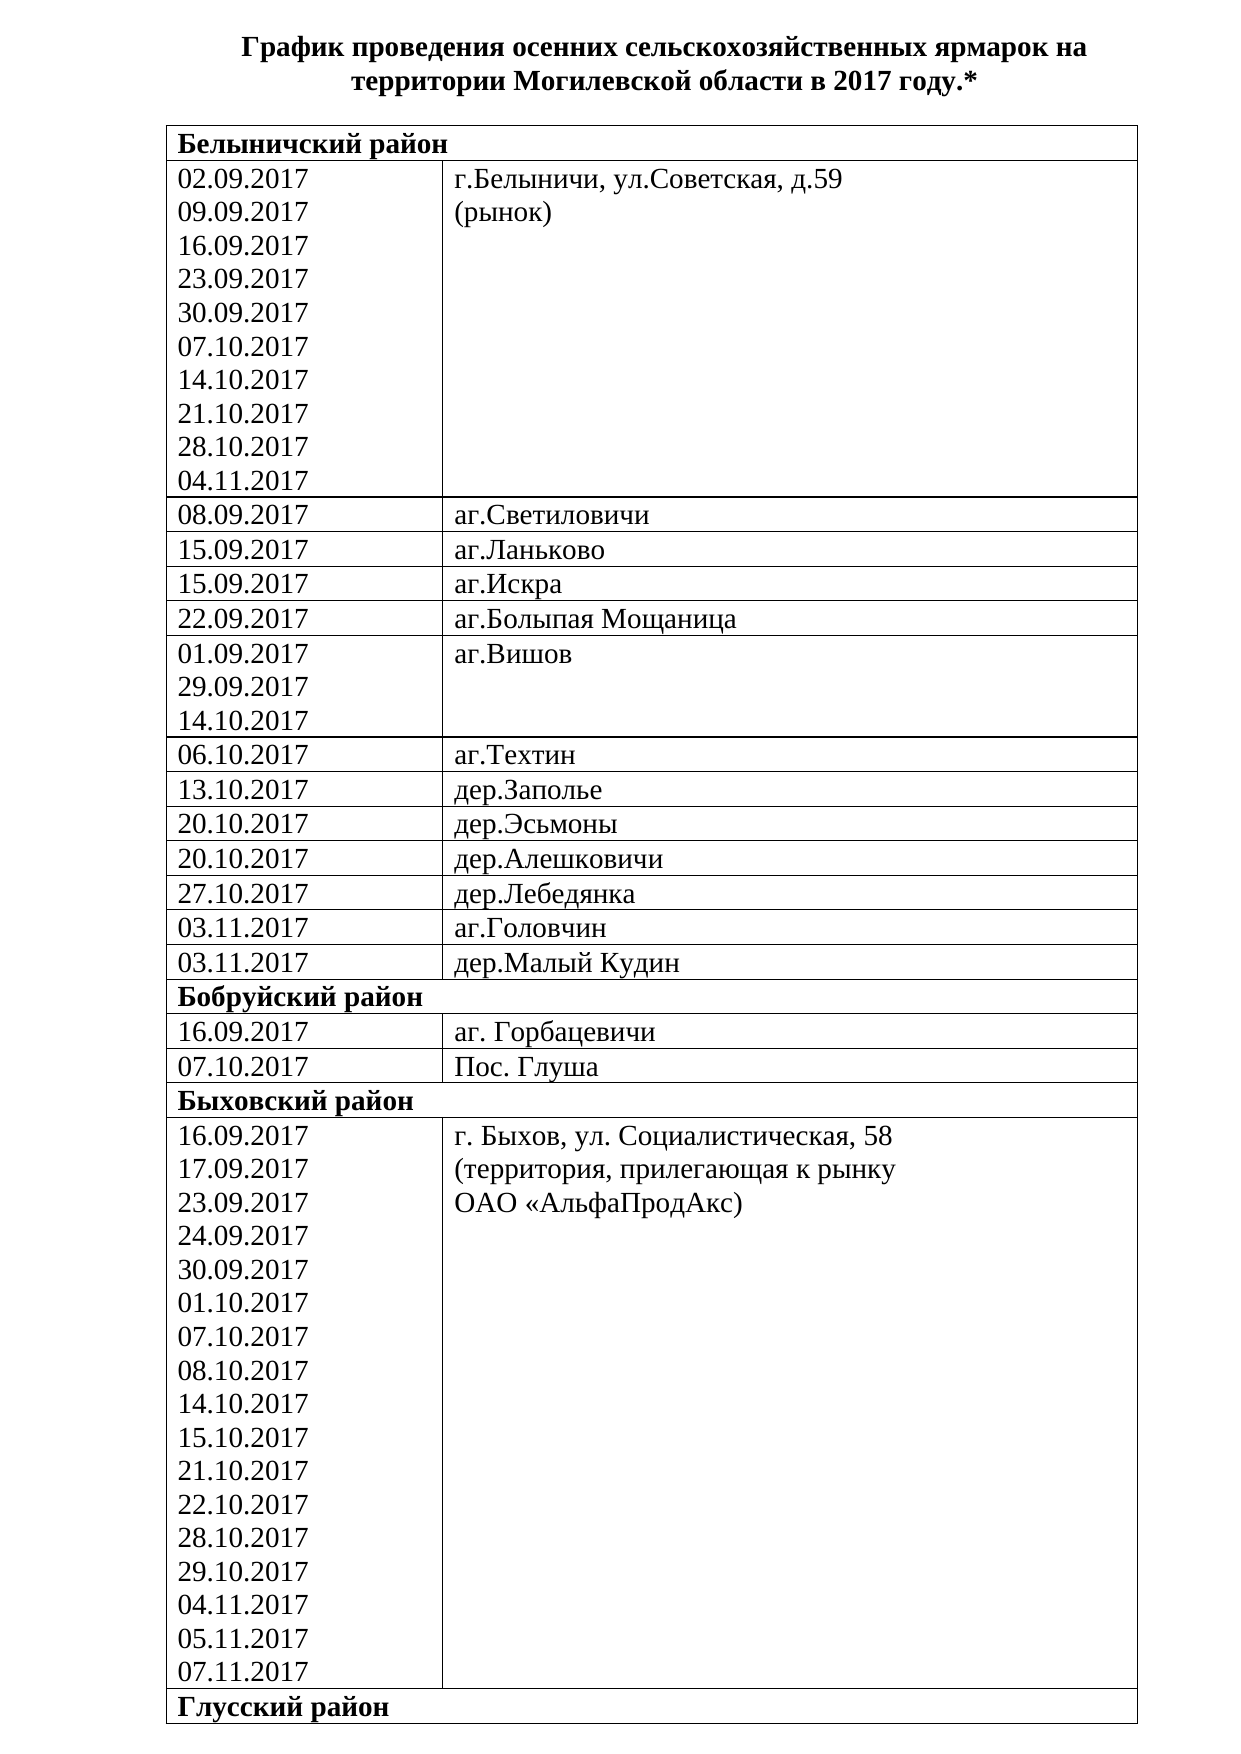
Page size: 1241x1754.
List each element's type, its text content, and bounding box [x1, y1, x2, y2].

table_cell 15.09.2017 [167, 532, 442, 566]
table_cell 13.10.2017 [167, 772, 442, 806]
table_cell аг.Техтин [443, 738, 1137, 771]
table_cell г.Белыничи, ул.Советская, д.59 (рынок) [443, 161, 1137, 496]
table_cell дер.Эсьмоны [443, 807, 1137, 840]
table_cell аг.Болыпая Мощаница [443, 601, 1137, 635]
table_cell Бобруйский район [167, 980, 1137, 1013]
table_cell 02.09.2017 09.09.2017 16.09.2017 23.09.2017 30.09.2017 07.10.2017 14.10.2017 21.10.2017 28.10.2017 04.11.2017 [167, 161, 442, 496]
table_cell г. Быхов, ул. Социалистическая, 58 (территория, прилегающая к рынку ОАО «АльфаПродАкс) [443, 1118, 1137, 1688]
table_cell аг.Светиловичи [443, 498, 1137, 531]
table_cell аг.Искра [443, 567, 1137, 600]
table_cell Глусский район [167, 1689, 1137, 1723]
table_cell 06.10.2017 [167, 738, 442, 771]
table_cell 07.10.2017 [167, 1049, 442, 1082]
table_cell дер.Лебедянка [443, 876, 1137, 909]
table_cell Быховский район [167, 1083, 1137, 1117]
table_cell 01.09.2017 29.09.2017 14.10.2017 [167, 636, 442, 736]
table_cell дер.Заполье [443, 772, 1137, 806]
table_cell 16.09.2017 17.09.2017 23.09.2017 24.09.2017 30.09.2017 01.10.2017 07.10.2017 08.10.2017 14.10.2017 15.10.2017 21.10.2017 22.10.2017 28.10.2017 29.10.2017 04.11.2017 05.11.2017 07.11.2017 [167, 1118, 442, 1688]
table_cell 20.10.2017 [167, 807, 442, 840]
text График проведения осенних сельскохозяйственных ярмарок на территории Могилевской области в 2017 году.* [177, 29, 1152, 97]
table_cell 03.11.2017 [167, 910, 442, 944]
table_cell 08.09.2017 [167, 498, 442, 531]
table_cell 03.11.2017 [167, 945, 442, 978]
table_cell 16.09.2017 [167, 1014, 442, 1048]
table_cell аг.Ланьково [443, 532, 1137, 566]
table_cell аг.Головчин [443, 910, 1137, 944]
table_cell 20.10.2017 [167, 841, 442, 875]
table_cell дер.Малый Кудин [443, 945, 1137, 978]
table_cell 27.10.2017 [167, 876, 442, 909]
table_cell аг. Горбацевичи [443, 1014, 1137, 1048]
table_header Белыничский район [167, 126, 1137, 160]
table_cell 15.09.2017 [167, 567, 442, 600]
table_cell аг.Вишов [443, 636, 1137, 736]
table_cell дер.Алешковичи [443, 841, 1137, 875]
table_cell 22.09.2017 [167, 601, 442, 635]
table_cell Пос. Глуша [443, 1049, 1137, 1082]
